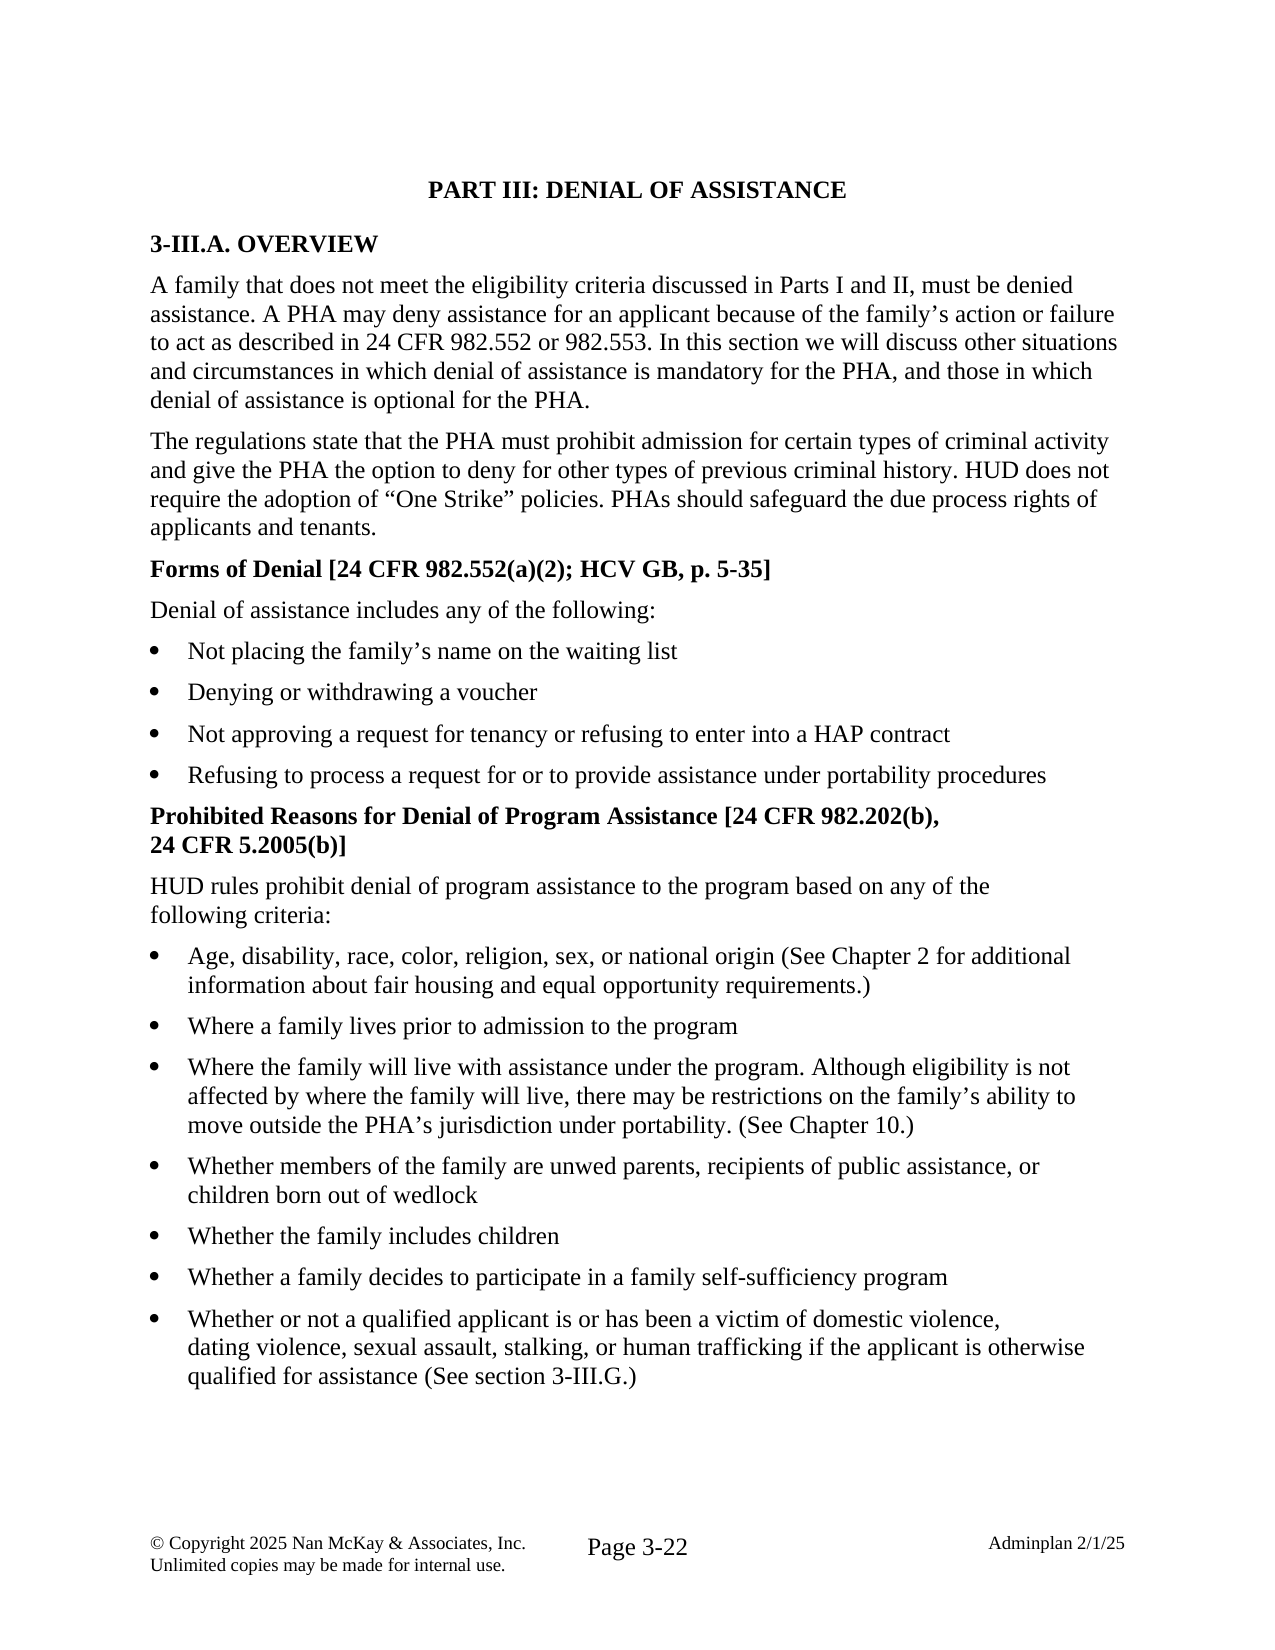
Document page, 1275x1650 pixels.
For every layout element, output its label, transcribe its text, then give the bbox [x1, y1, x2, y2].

list Not approving a request for tenancy or refusing to enter into a HAP contract [150, 719, 1125, 747]
list Whether members of the family are unwed parents, recipients of public assistance, or children born out of wedlock [150, 1151, 1125, 1209]
text PART III: DENIAL OF ASSISTANCE [150, 175, 1125, 204]
list Whether or not a qualified applicant is or has been a victim of domestic violence, dating violence, sexual assault, stalking, or human trafficking if the applicant is otherwise qualified for assistance (See section 3-III.G.) [150, 1304, 1125, 1390]
list Not placing the family’s name on the waiting list [150, 636, 1125, 665]
text HUD rules prohibit denial of program assistance to the program based on any of the following criteria: [150, 871, 1125, 929]
list Whether a family decides to participate in a family self-sufficiency program [150, 1262, 1125, 1291]
subtitle 3-III.A. OVERVIEW [150, 229, 1125, 257]
text Prohibited Reasons for Denial of Program Assistance [24 CFR 982.202(b), 24 CFR 5.2005(b)] [150, 801, 1125, 859]
text The regulations state that the PHA must prohibit admission for certain types of criminal activity and give the PHA the option to deny for other types of previous criminal history. HUD does not require the adoption of “One Strike” policies. PHAs should safeguard the due process rights of applicants and tenants. [150, 426, 1125, 541]
list Where a family lives prior to admission to the program [150, 1011, 1125, 1040]
list Where the family will live with assistance under the program. Although eligibility is not affected by where the family will live, there may be restrictions on the family’s ability to move outside the PHA’s jurisdiction under portability. (See Chapter 10.) [150, 1052, 1125, 1139]
list Denying or withdrawing a voucher [150, 677, 1125, 706]
list Refusing to process a request for or to provide assistance under portability procedures [150, 760, 1125, 789]
text A family that does not meet the eligibility criteria discussed in Parts I and II, must be denied assistance. A PHA may deny assistance for an applicant because of the family’s action or failure to act as described in 24 CFR 982.552 or 982.553. In this section we will discuss other situations and circumstances in which denial of assistance is mandatory for the PHA, and those in which denial of assistance is optional for the PHA. [150, 270, 1125, 414]
list Age, disability, race, color, religion, sex, or national origin (See Chapter 2 for additional information about fair housing and equal opportunity requirements.) [150, 941, 1125, 999]
text Forms of Denial [24 CFR 982.552(a)(2); HCV GB, p. 5-35] [150, 554, 1125, 582]
list Whether the family includes children [150, 1221, 1125, 1250]
text Denial of assistance includes any of the following: [150, 595, 1125, 624]
